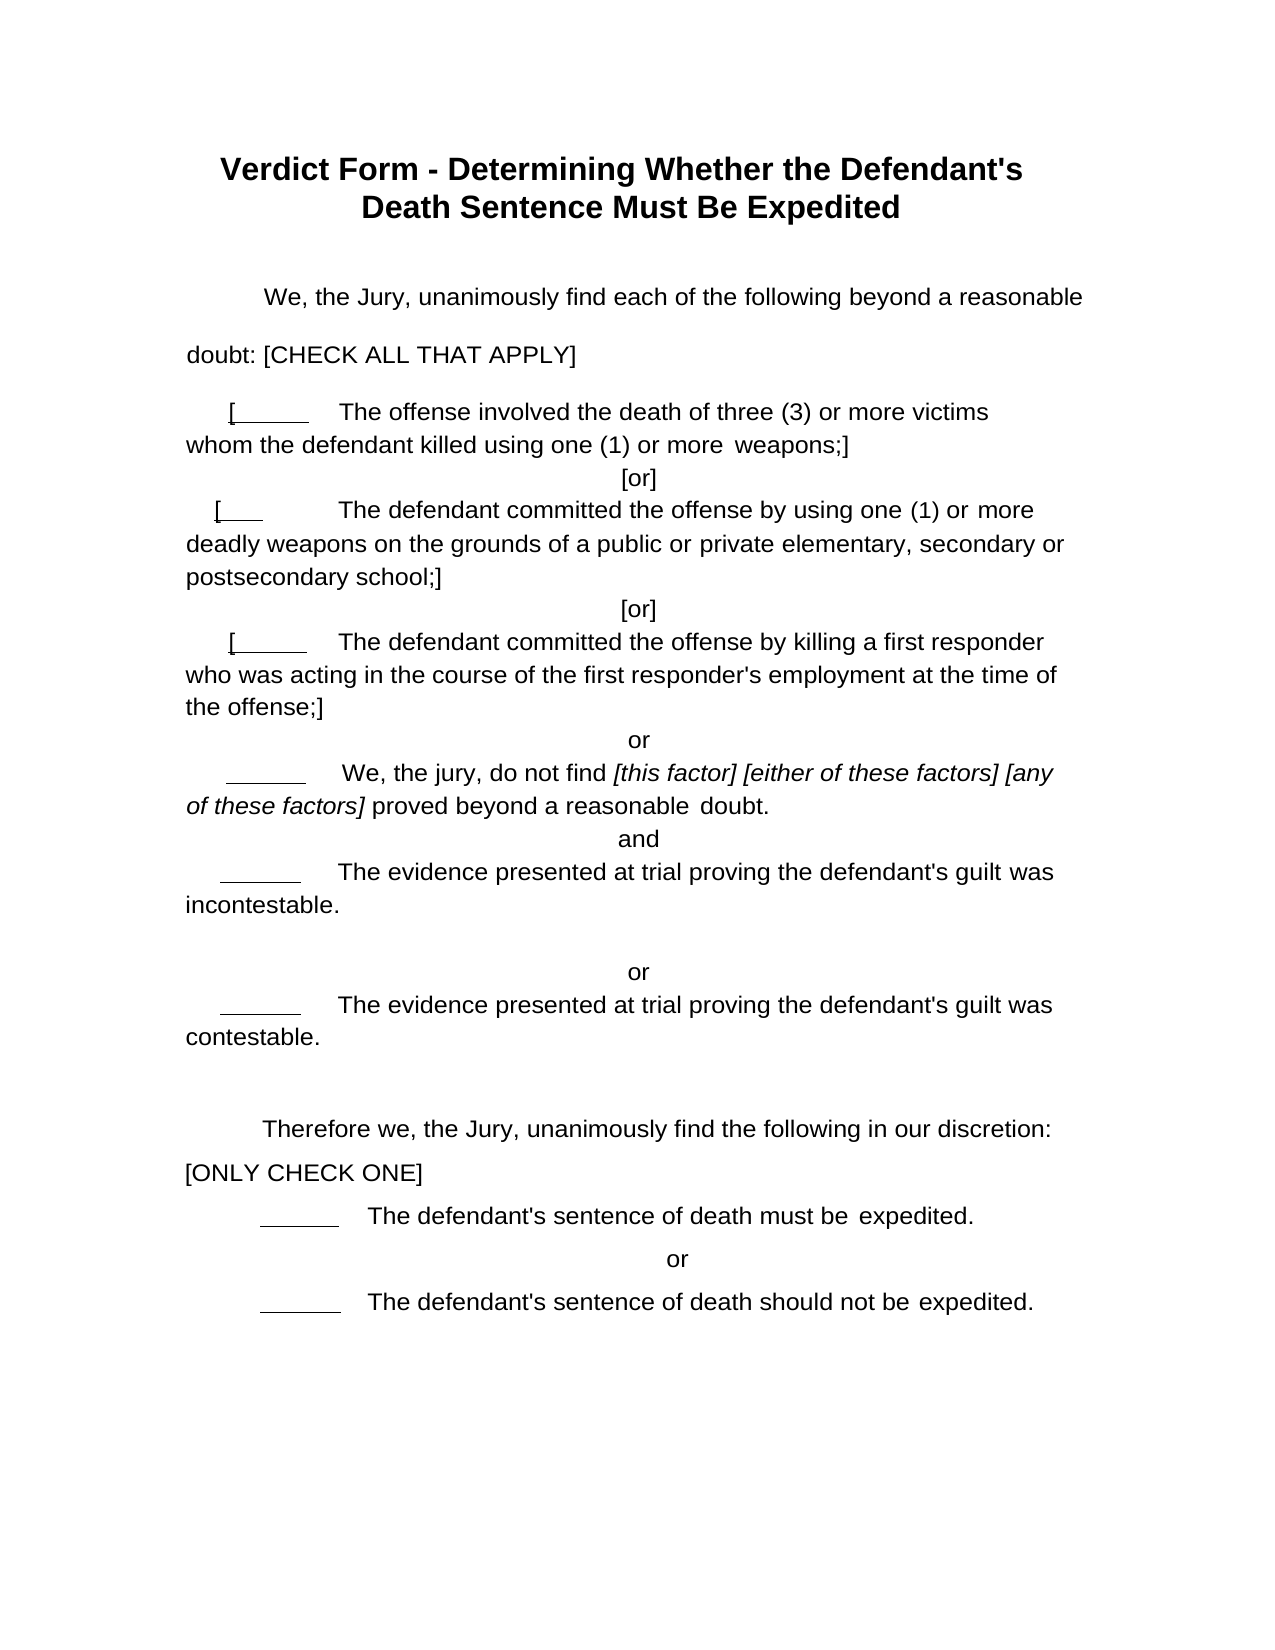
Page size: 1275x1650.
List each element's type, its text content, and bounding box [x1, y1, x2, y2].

text contestable. [185, 990, 321, 1051]
text or [628, 726, 1135, 753]
text The evidence presented at trial proving the defendant's guilt was [220, 858, 1135, 885]
text We, the jury, do not find [this factor] [either of these factors] [any of these factors] proved beyond a reasonable doubt. [186, 758, 1083, 819]
text [or] [621, 464, 1135, 492]
text Therefore we, the Jury, unanimously find the following in our discretion: [ONLY CHECK ONE] [184, 1115, 1113, 1186]
text or [288, 1245, 1066, 1272]
text The defendant's sentence of death should not be expedited. [260, 1288, 1135, 1315]
text [ The offense involved the death of three (3) or more victims whom the defendant killed using one (1) or more weapons;] [186, 398, 1061, 459]
text [ The defendant committed the offense by using one (1) or more [214, 496, 1135, 523]
text [or] [620, 596, 1135, 623]
text incontestable. [185, 891, 1135, 918]
text or [334, 958, 942, 985]
text Verdict Form - Determining Whether the Defendant's Death Sentence Must Be Expedited [220, 150, 1110, 226]
text [ The defendant committed the offense by killing a first responder who was acting in the course of the first responder's employment at the time of the offense;] [185, 628, 1061, 721]
text and [618, 825, 1135, 853]
text We, the Jury, unanimously find each of the following beyond a reasonable doubt: [CHECK ALL THAT APPLY] [186, 283, 1130, 368]
text deadly weapons on the grounds of a public or private elementary, secondary or postsecondary school;] [186, 529, 1130, 590]
text The evidence presented at trial proving the defendant's guilt was [334, 991, 1057, 1018]
text The defendant's sentence of death must be expedited. [260, 1202, 1135, 1229]
